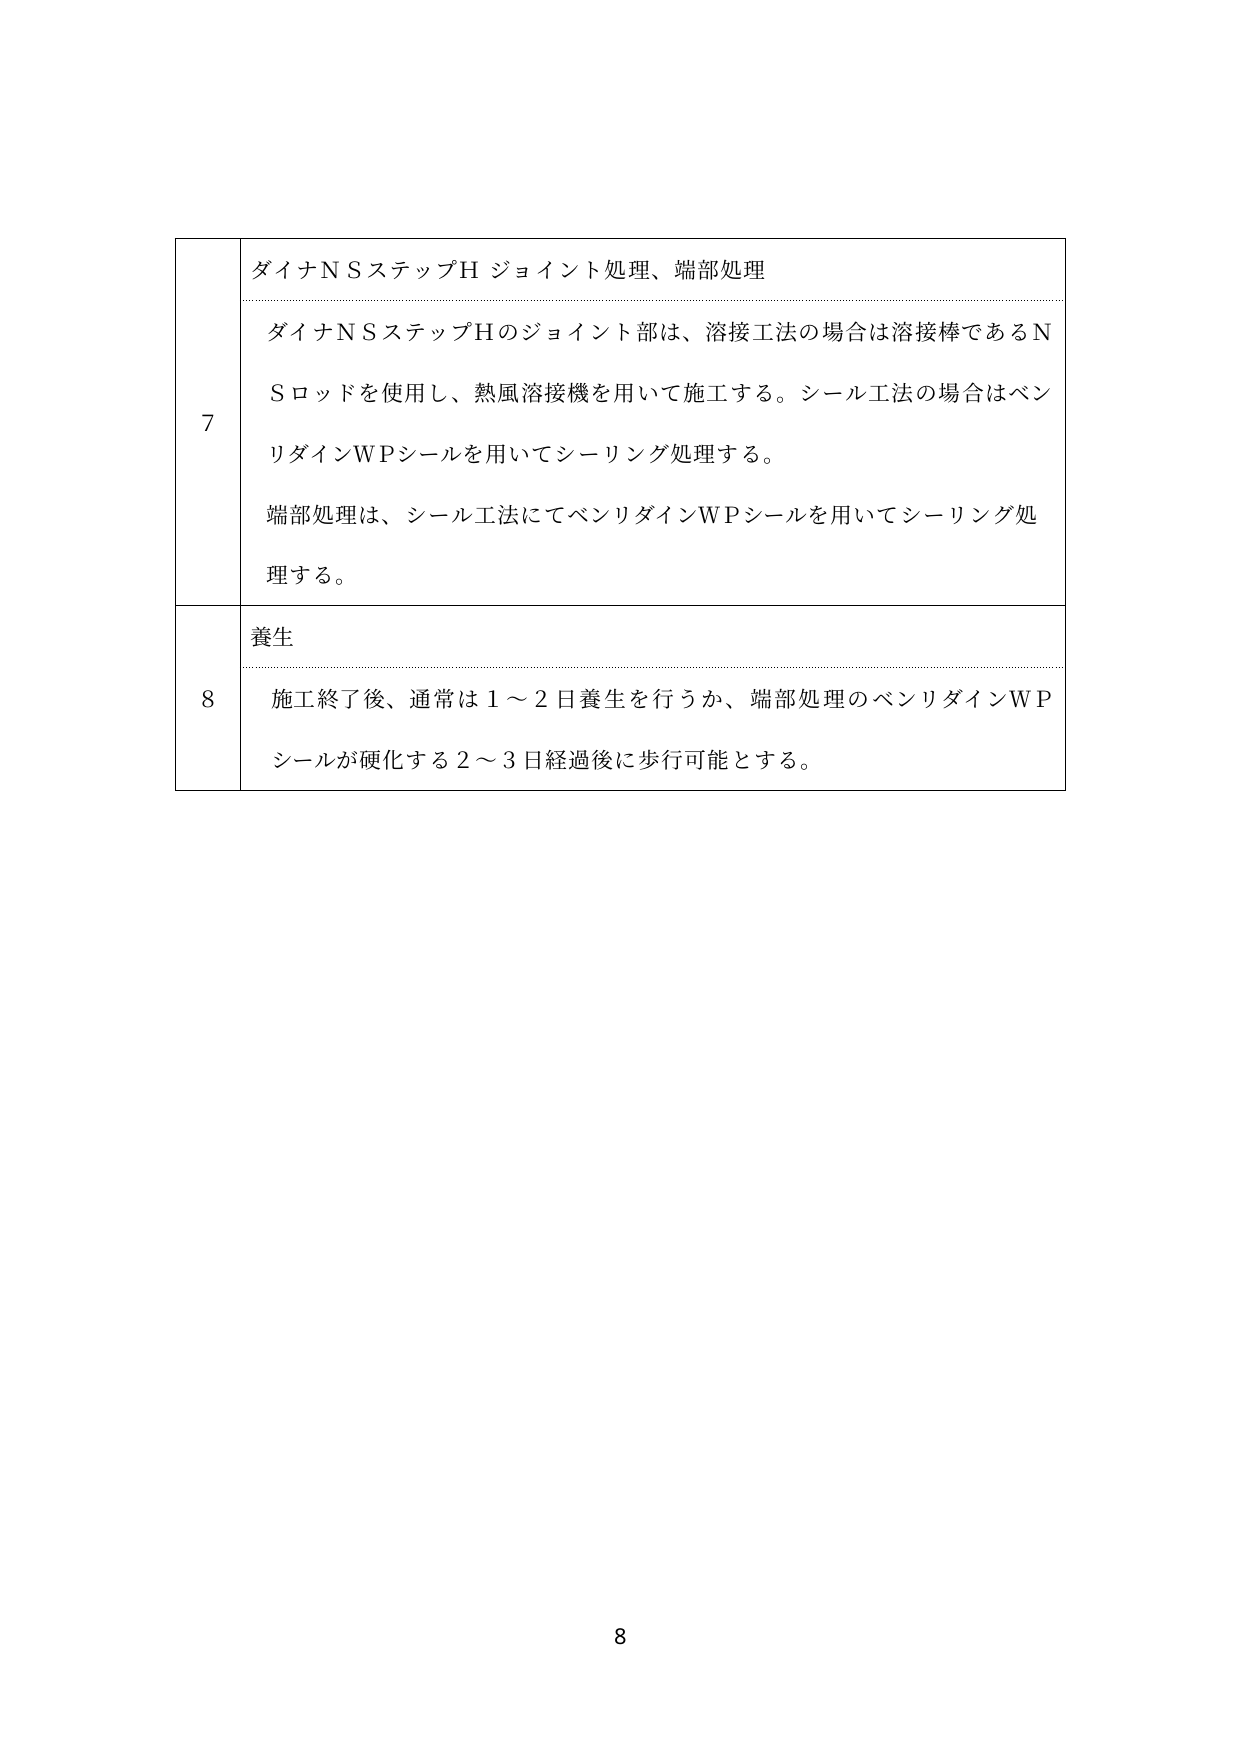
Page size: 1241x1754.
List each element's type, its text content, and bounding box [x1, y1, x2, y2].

table_cell 養生 [241, 606, 1065, 667]
table_cell 施工終了後、通常は１～２日養生を行うか、端部処理のベンリダインＷＰシールが硬化する２～３日経過後に歩行可能とする。 [241, 667, 1065, 789]
table_header ダイナＮＳステップＨ ジョイント処理、端部処理 [241, 239, 1065, 300]
table_header ７ [176, 239, 240, 605]
table_cell ダイナＮＳステップＨのジョイント部は、溶接工法の場合は溶接棒であるＮＳロッドを使用し、熱風溶接機を用いて施工する。シール工法の場合はベンリダインＷＰシールを用いてシーリング処理する。 端部処理は、シール工法にてベンリダインＷＰシールを用いてシーリング処理する。 [241, 300, 1065, 605]
table_cell ８ [176, 606, 240, 789]
